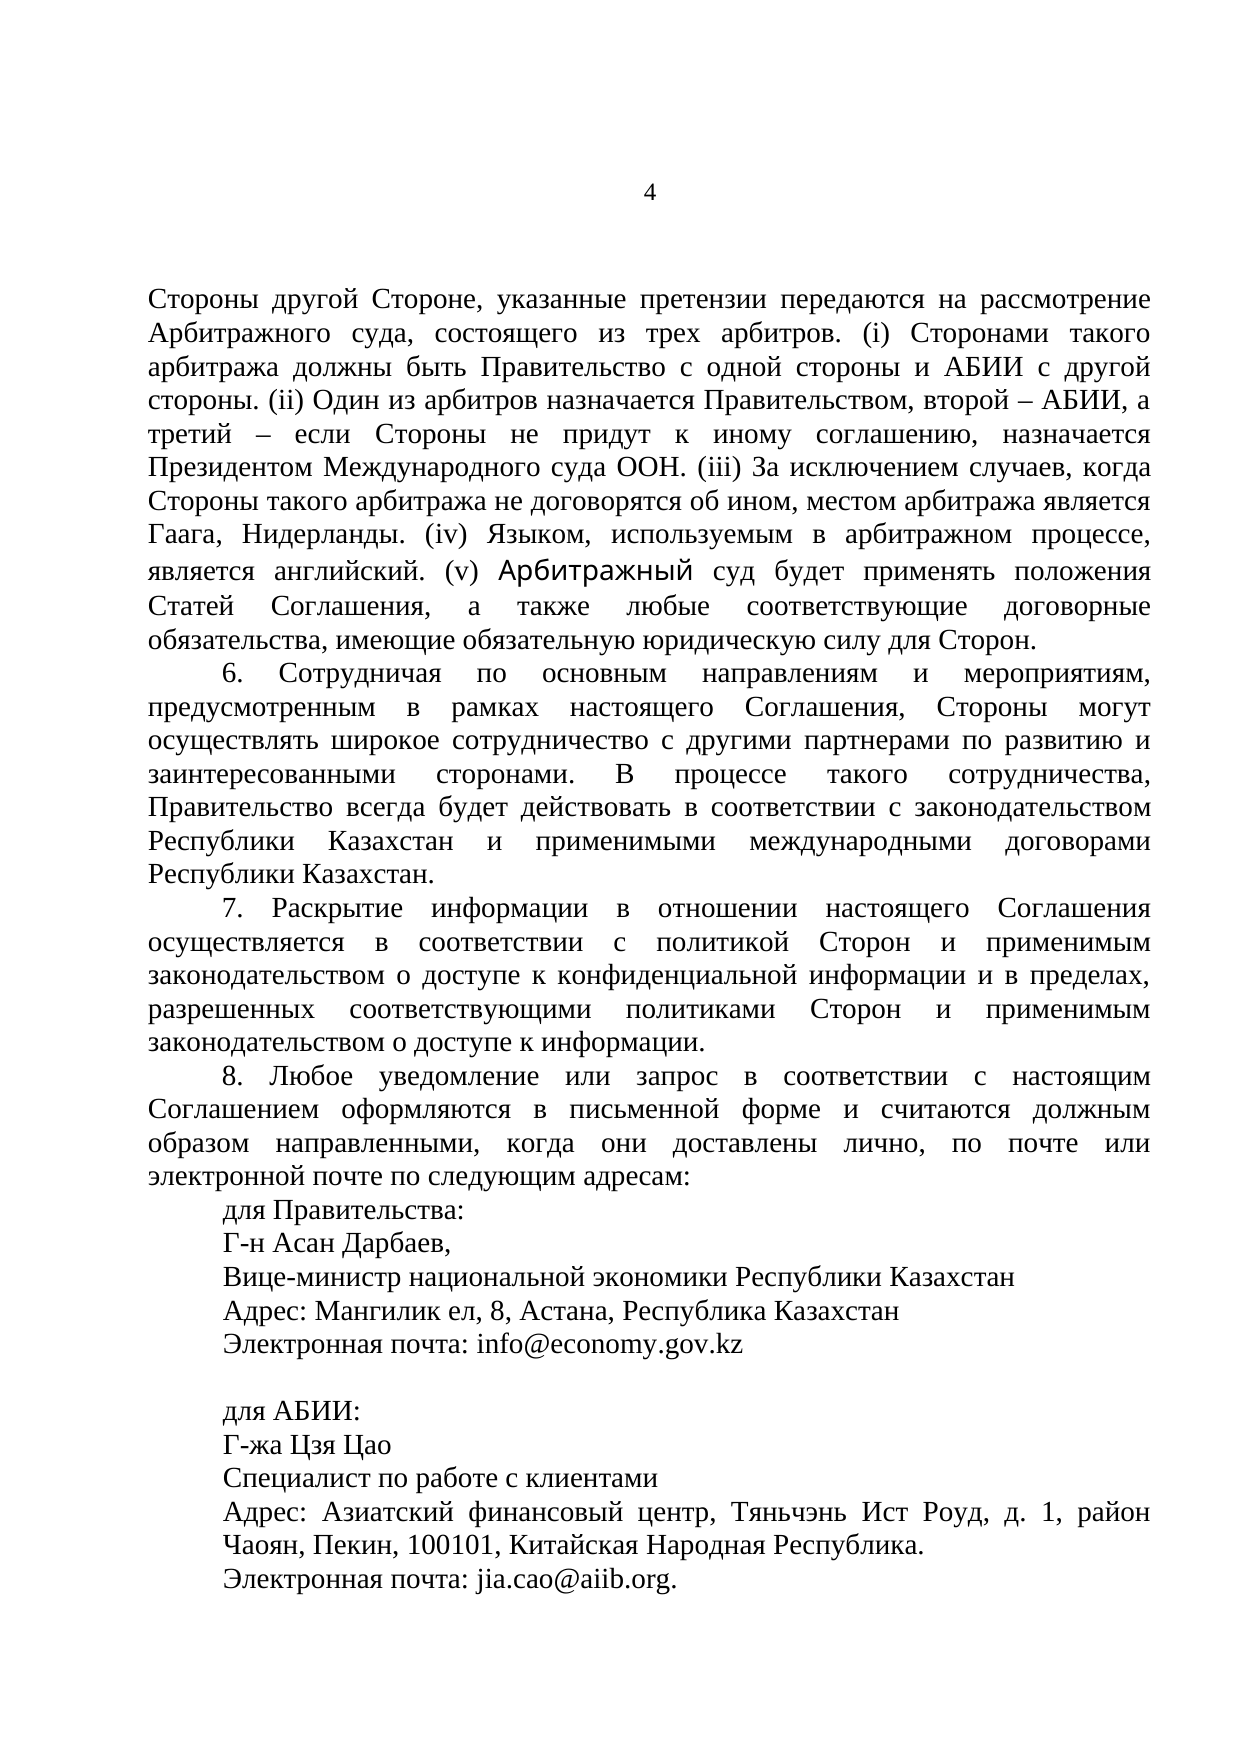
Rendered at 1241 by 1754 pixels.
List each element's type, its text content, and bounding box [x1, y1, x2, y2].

text Адрес: Азиатский финансовый центр, Тяньчэнь Ист Роуд, д. 1, район Чаоян, Пекин, 100101, Китайская Народная Республика. [223, 1494, 1152, 1561]
text Г-жа Цзя Цао [148, 1427, 1152, 1460]
text Г-н Асан Дарбаев, [148, 1226, 1152, 1259]
text 7. Раскрытие информации в отношении настоящего Соглашения осуществляется в соответствии с политикой Сторон и применимым законодательством о доступе к конфиденциальной информации и в пределах, разрешенных соответствующими политиками Сторон и применимым законодательством о доступе к информации. [148, 890, 1152, 1058]
text Электронная почта: jia.cao@aiib.org. [223, 1561, 1152, 1594]
text для АБИИ: [148, 1393, 1152, 1427]
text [148, 282, 1152, 655]
text Адрес: Мангилик ел, 8, Астана, Республика Казахстан [148, 1293, 1152, 1326]
text Специалист по работе с клиентами [148, 1460, 1152, 1494]
text для Правительства: [148, 1192, 1152, 1226]
text Электронная почта: info@economy.gov.kz [148, 1326, 1152, 1360]
text 8. Любое уведомление или запрос в соответствии с настоящим Соглашением оформляются в письменной форме и считаются должным образом направленными, когда они доставлены лично, по почте или электронной почте по следующим адресам: [148, 1058, 1152, 1192]
text Вице-министр национальной экономики Республики Казахстан [148, 1259, 1152, 1293]
text 6. Сотрудничая по основным направлениям и мероприятиям, предусмотренным в рамках настоящего Соглашения, Стороны могут осуществлять широкое сотрудничество с другими партнерами по развитию и заинтересованными сторонами. В процессе такого сотрудничества, Правительство всегда будет действовать в соответствии с законодательством Республики Казахстан и применимыми международными договорами Республики Казахстан. [148, 655, 1152, 890]
